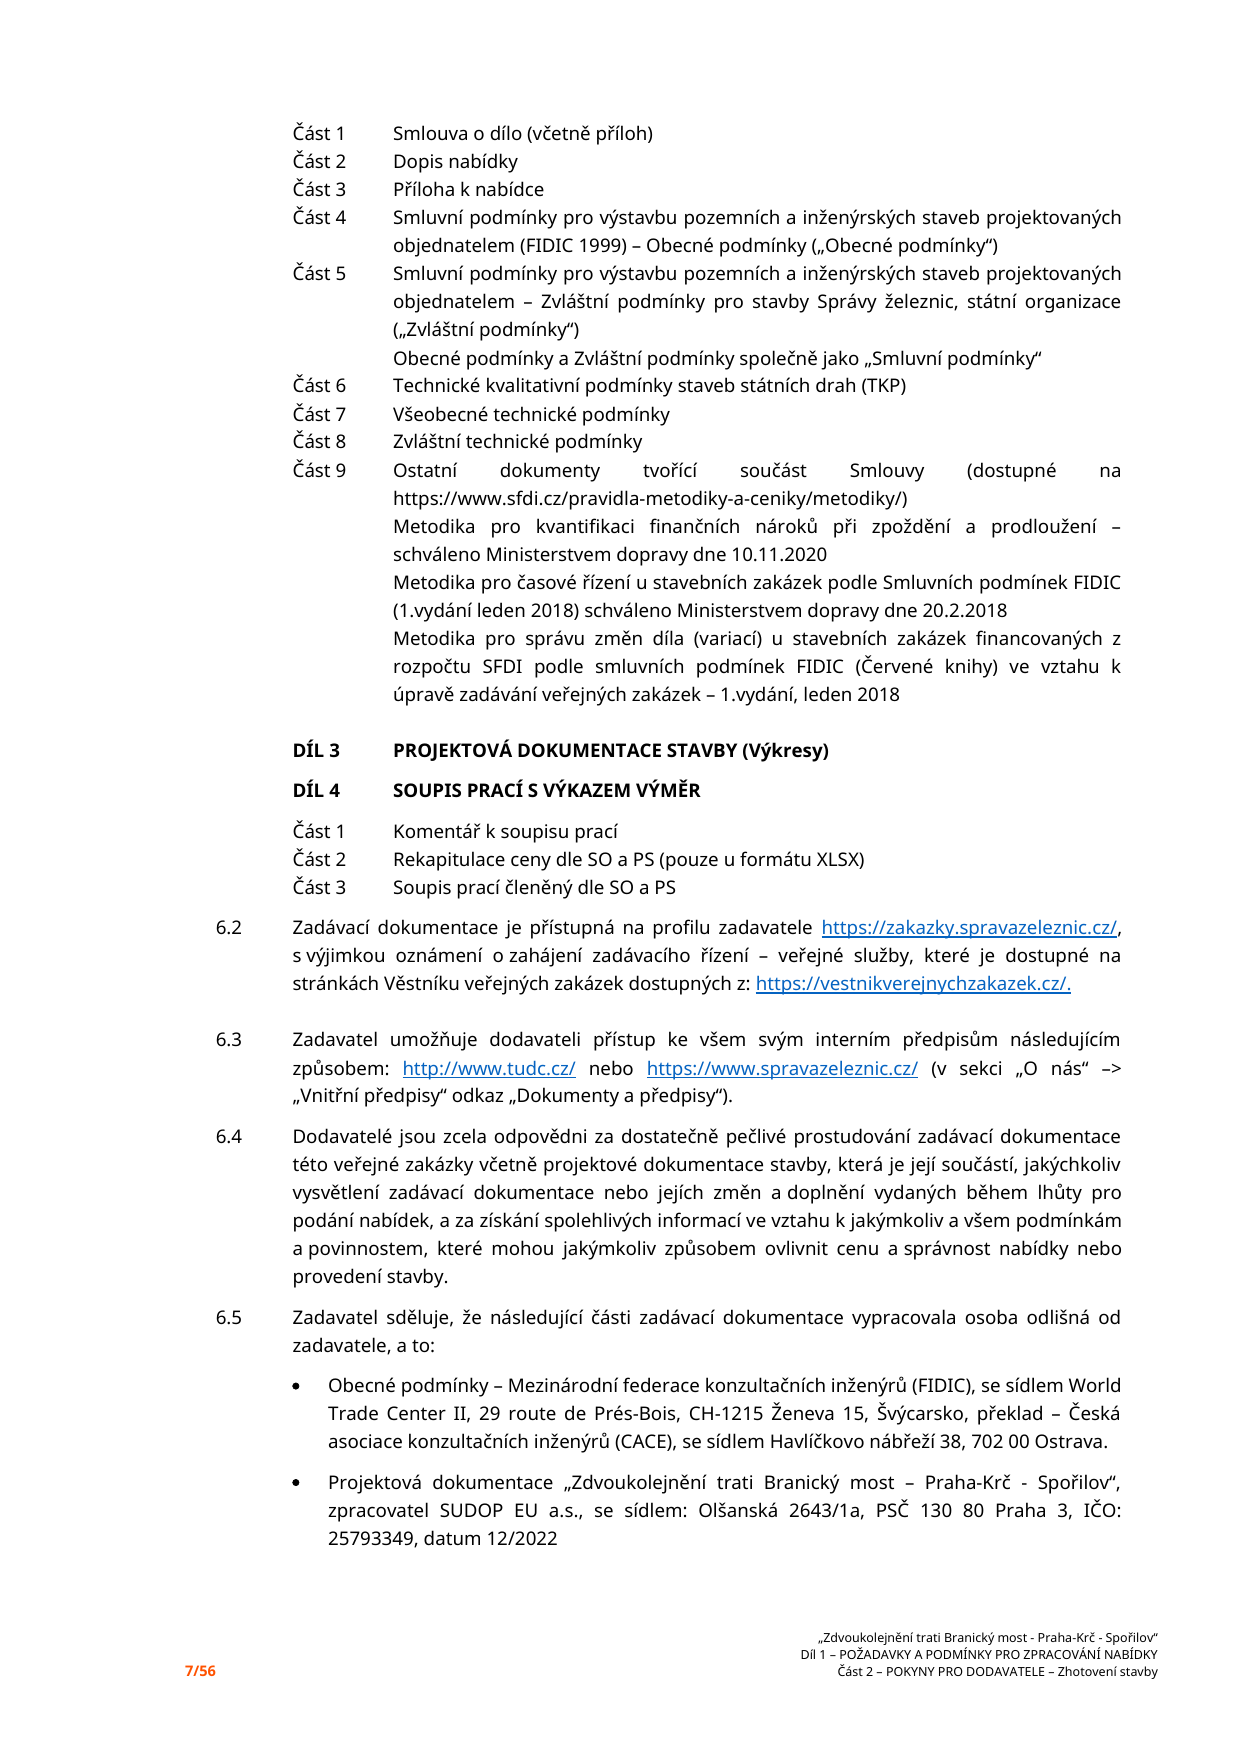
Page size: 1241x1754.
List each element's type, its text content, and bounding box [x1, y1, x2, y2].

text Obecné podmínky – Mezinárodní federace konzultačních inženýrů (FIDIC), se sídlem World Trade Center II, 29 route de Prés-Bois, CH-1215 Ženeva 15, Švýcarsko, překlad – Česká asociace konzultačních inženýrů (CACE), se sídlem Havlíčkovo nábřeží 38, 702 00 Ostrava. [292, 1372, 1122, 1454]
text DÍL 3 PROJEKTOVÁ DOKUMENTACE STAVBY (Výkresy) [292, 737, 1122, 763]
text Část 1 Komentář k soupisu prací [292, 818, 1122, 844]
text Část 3 Příloha k nabídce [292, 177, 1122, 202]
text Část 6 Technické kvalitativní podmínky staveb státních drah (TKP) [292, 373, 1122, 398]
text Metodika pro kvantifikaci finančních nároků při zpoždění a prodloužení – schváleno Ministerstvem dopravy dne 10.11.2020 [292, 513, 1122, 566]
text Část 5 Smluvní podmínky pro výstavbu pozemních a inženýrských staveb projektovaných objednatelem – Zvláštní podmínky pro stavby Správy železnic, státní organizace („Zvláštní podmínky“) [292, 261, 1122, 342]
text DÍL 4 SOUPIS PRACÍ S VÝKAZEM VÝMĚR [292, 778, 1122, 803]
text Část 9 Ostatní dokumenty tvořící součást Smlouvy (dostupné na https://www.sfdi.cz/pravidla-metodiky-a-ceniky/metodiky/) [292, 457, 1122, 510]
text Část 4 Smluvní podmínky pro výstavbu pozemních a inženýrských staveb projektovaných objednatelem (FIDIC 1999) – Obecné podmínky („Obecné podmínky“) [292, 205, 1122, 258]
text Část 2 Dopis nabídky [292, 149, 1122, 174]
text Zadávací dokumentace je přístupná na profilu zadavatele https://zakazky.spravazeleznic.cz/, s výjimkou oznámení o zahájení zadávacího řízení – veřejné služby, které je dostupné na stránkách Věstníku veřejných zakázek dostupných z: https://vestnikverejnychzakazek.cz/. [216, 915, 1122, 996]
text Zadavatel sděluje, že následující části zadávací dokumentace vypracovala osoba odlišná od zadavatele, a to: [216, 1304, 1122, 1357]
text Část 2 Rekapitulace ceny dle SO a PS (pouze u formátu XLSX) [292, 846, 1122, 872]
text Metodika pro správu změn díla (variací) u stavebních zakázek financovaných z rozpočtu SFDI podle smluvních podmínek FIDIC (Červené knihy) ve vztahu k úpravě zadávání veřejných zakázek – 1.vydání, leden 2018 [292, 625, 1122, 707]
text Část 1 Smlouva o dílo (včetně příloh) [292, 121, 1122, 146]
text Dodavatelé jsou zcela odpovědni za dostatečně pečlivé prostudování zadávací dokumentace této veřejné zakázky včetně projektové dokumentace stavby, která je její součástí, jakýchkoliv vysvětlení zadávací dokumentace nebo jejích změn a doplnění vydaných během lhůty pro podání nabídek, a za získání spolehlivých informací ve vztahu k jakýmkoliv a všem podmínkám a povinnostem, které mohou jakýmkoliv způsobem ovlivnit cenu a správnost nabídky nebo provedení stavby. [216, 1123, 1122, 1289]
text Část 7 Všeobecné technické podmínky [292, 401, 1122, 426]
text Metodika pro časové řízení u stavebních zakázek podle Smluvních podmínek FIDIC (1.vydání leden 2018) schváleno Ministerstvem dopravy dne 20.2.2018 [292, 569, 1122, 622]
text Zadavatel umožňuje dodavateli přístup ke všem svým interním předpisům následujícím způsobem: http://www.tudc.cz/ nebo https://www.spravazeleznic.cz/ (v sekci „O nás“ –> „Vnitřní předpisy“ odkaz „Dokumenty a předpisy“). [216, 1027, 1122, 1108]
text Část 3 Soupis prací členěný dle SO a PS [292, 874, 1122, 900]
text Projektová dokumentace „Zdvoukolejnění trati Branický most – Praha-Krč - Spořilov“, zpracovatel SUDOP EU a.s., se sídlem: Olšanská 2643/1a, PSČ 130 80 Praha 3, IČO: 25793349, datum 12/2022 [292, 1469, 1122, 1551]
text Obecné podmínky a Zvláštní podmínky společně jako „Smluvní podmínky“ [292, 345, 1122, 370]
text Část 8 Zvláštní technické podmínky [292, 429, 1122, 454]
